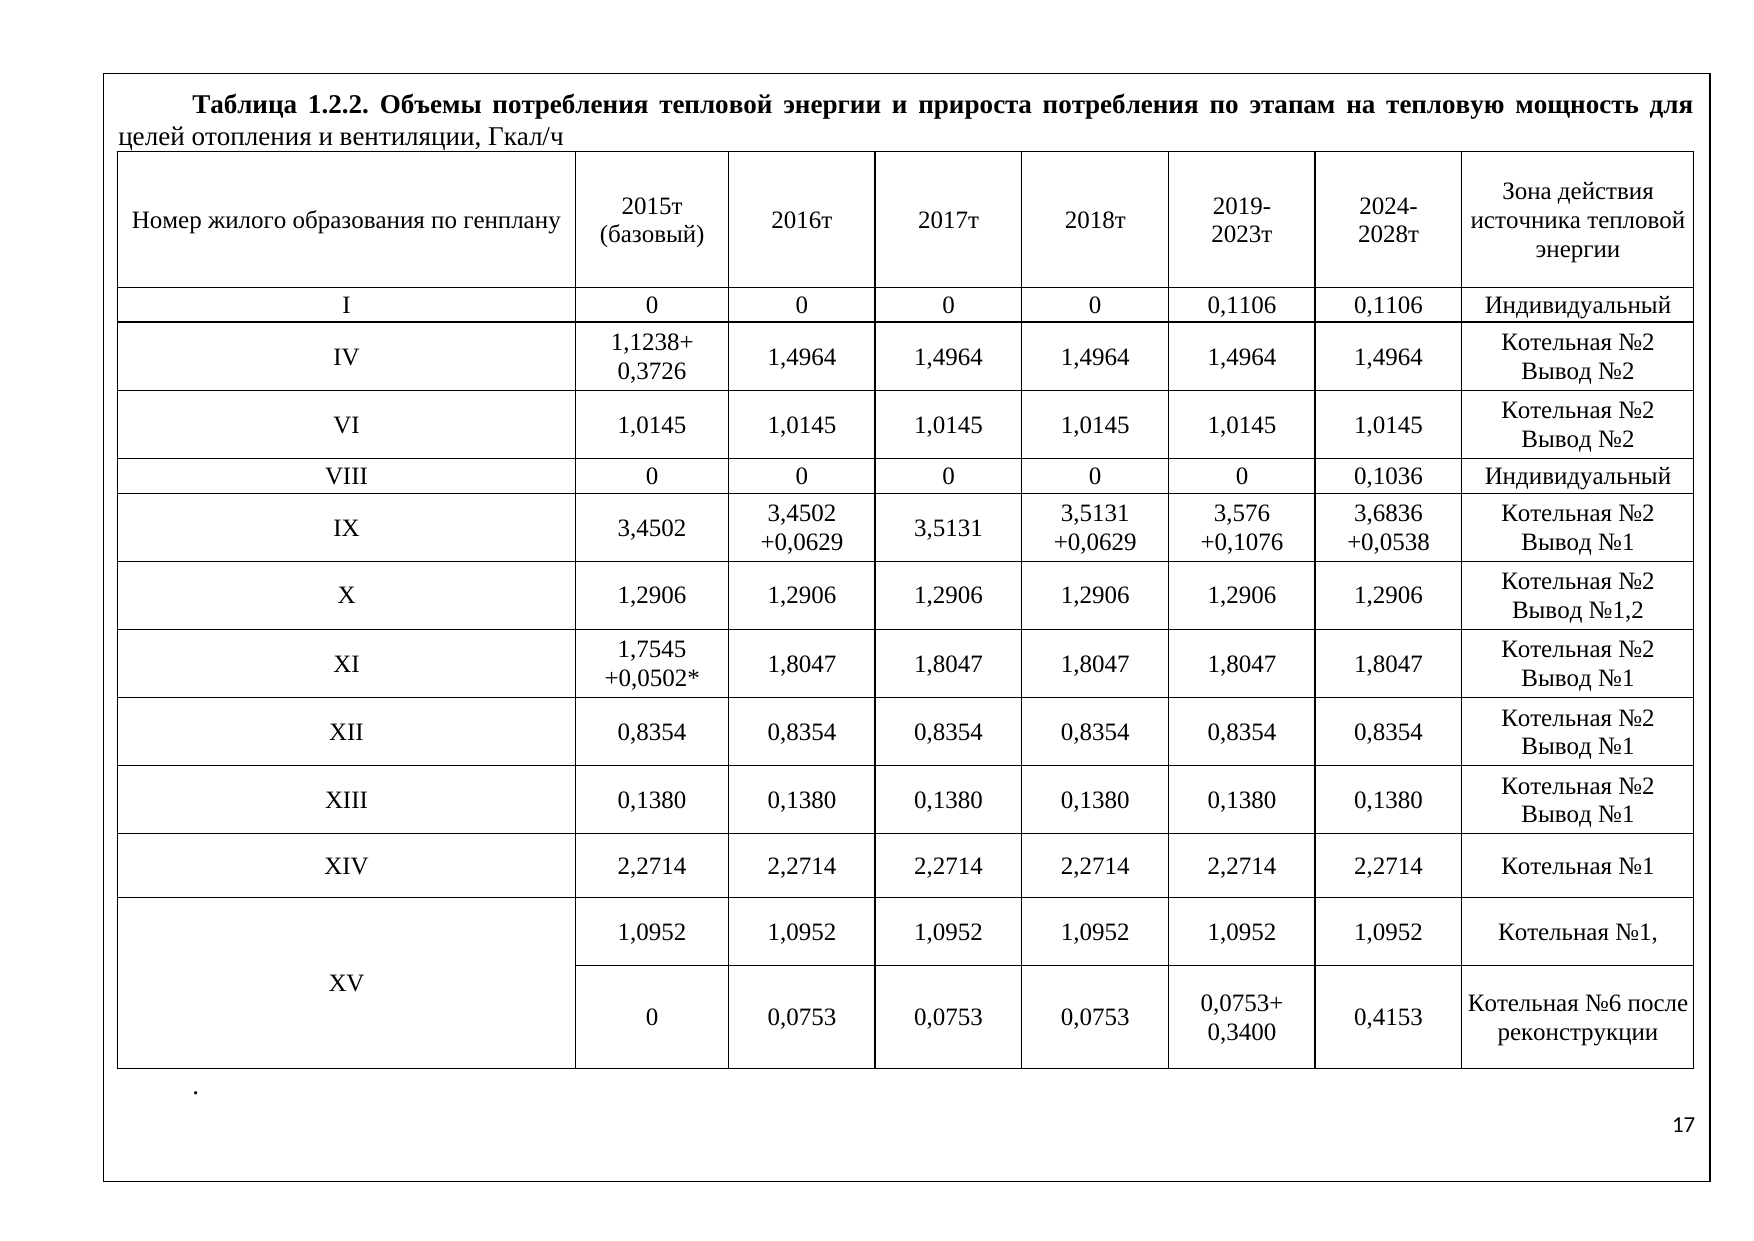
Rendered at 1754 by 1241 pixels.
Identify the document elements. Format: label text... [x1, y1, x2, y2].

table_cell XV [118, 898, 575, 1068]
table_cell 0,1380 [576, 766, 728, 833]
table_cell 0,8354 [876, 698, 1021, 765]
table_cell 1,4964 [729, 323, 874, 389]
table_cell 1,2906 [1316, 562, 1461, 628]
table_cell 0,4153 [1316, 966, 1461, 1068]
table_cell 1,0952 [1169, 898, 1314, 965]
table_cell 2,2714 [876, 834, 1021, 897]
table_cell 2,2714 [729, 834, 874, 897]
table_cell 1,0952 [876, 898, 1021, 965]
table_cell Котельная №2 Вывод №2 [1462, 391, 1693, 458]
table_header 2024- 2028т [1316, 152, 1461, 287]
table_cell XIV [118, 834, 575, 897]
table_cell 1,2906 [1169, 562, 1314, 628]
table_cell X [118, 562, 575, 628]
table_cell 3,4502 +0,0629 [729, 494, 874, 561]
table_cell 1,2906 [576, 562, 728, 628]
table_cell 1,8047 [1316, 630, 1461, 697]
table_cell 1,8047 [1169, 630, 1314, 697]
table_cell 0,8354 [1022, 698, 1168, 765]
table_header 2015т (базовый) [576, 152, 728, 287]
table_cell Котельная №2 Вывод №2 [1462, 323, 1693, 389]
table_cell 0,8354 [729, 698, 874, 765]
table_cell 0,0753+ 0,3400 [1169, 966, 1314, 1068]
table_cell 1,8047 [876, 630, 1021, 697]
table_cell 1,4964 [1169, 323, 1314, 389]
table_cell Индивидуальный [1462, 288, 1693, 321]
table_header Номер жилого образования по генплану [118, 152, 575, 287]
table_cell 0 [1022, 459, 1168, 492]
table_cell 0 [1169, 459, 1314, 492]
table_cell 3,4502 [576, 494, 728, 561]
table_cell 0,0753 [876, 966, 1021, 1068]
table_cell 2,2714 [1316, 834, 1461, 897]
table_cell 3,5131 [876, 494, 1021, 561]
table_cell 0,8354 [576, 698, 728, 765]
table_header Зона действия источника тепловой энергии [1462, 152, 1693, 287]
table_cell 1,4964 [1022, 323, 1168, 389]
table_cell 0,1380 [1169, 766, 1314, 833]
table_cell 1,8047 [1022, 630, 1168, 697]
table_cell 0,1106 [1316, 288, 1461, 321]
table_cell Котельная №1 [1462, 834, 1693, 897]
table_cell Котельная №2 Вывод №1 [1462, 698, 1693, 765]
text Таблица 1.2.2. Объемы потребления тепловой энергии и прироста потребления по этапам на тепловую мощность для целей отопления и вентиляции, Гкал/ч [118, 89, 1695, 151]
table_cell Котельная №2 Вывод №1 [1462, 766, 1693, 833]
table_cell VI [118, 391, 575, 458]
table_cell 1,0145 [1316, 391, 1461, 458]
table_cell XII [118, 698, 575, 765]
table_cell 3,576 +0,1076 [1169, 494, 1314, 561]
table_header 2019- 2023т [1169, 152, 1314, 287]
table_cell Котельная №2 Вывод №1 [1462, 494, 1693, 561]
table_cell 2,2714 [1169, 834, 1314, 897]
table_cell 0,0753 [729, 966, 874, 1068]
table_cell 1,0145 [729, 391, 874, 458]
table_cell 0,1380 [876, 766, 1021, 833]
table_cell 2,2714 [1022, 834, 1168, 897]
table_cell 1,0145 [1169, 391, 1314, 458]
table_cell 1,0952 [1022, 898, 1168, 965]
table_cell 0 [876, 459, 1021, 492]
table_cell XI [118, 630, 575, 697]
table_cell VIII [118, 459, 575, 492]
table_cell 0 [729, 288, 874, 321]
table_cell 0,1036 [1316, 459, 1461, 492]
table_cell 0 [876, 288, 1021, 321]
table_cell 1,1238+ 0,3726 [576, 323, 728, 389]
table_cell 0,1380 [729, 766, 874, 833]
table_cell 0 [576, 966, 728, 1068]
table_cell 0 [729, 459, 874, 492]
table_cell 1,8047 [729, 630, 874, 697]
table_header 2018т [1022, 152, 1168, 287]
table_cell 1,4964 [876, 323, 1021, 389]
table_cell 0,0753 [1022, 966, 1168, 1068]
table_cell 1,0145 [876, 391, 1021, 458]
table_cell 2,2714 [576, 834, 728, 897]
table_cell 0,8354 [1169, 698, 1314, 765]
text . [118, 1069, 1695, 1100]
table_cell XIII [118, 766, 575, 833]
table_cell Котельная №2 Вывод №1,2 [1462, 562, 1693, 628]
table_cell 0,8354 [1316, 698, 1461, 765]
table_header 2016т [729, 152, 874, 287]
table_cell 0 [576, 288, 728, 321]
table_cell 0,1106 [1169, 288, 1314, 321]
table_header 2017т [876, 152, 1021, 287]
table_cell Индивидуальный [1462, 459, 1693, 492]
table_cell 0,1380 [1316, 766, 1461, 833]
table_cell 1,0145 [576, 391, 728, 458]
table_cell 3,5131 +0,0629 [1022, 494, 1168, 561]
table_cell 0,1380 [1022, 766, 1168, 833]
table_cell 1,0145 [1022, 391, 1168, 458]
table_cell 1,2906 [729, 562, 874, 628]
table_cell 1,2906 [1022, 562, 1168, 628]
table_cell 1,4964 [1316, 323, 1461, 389]
table_cell Котельная №1, [1462, 898, 1693, 965]
table_cell I [118, 288, 575, 321]
table_cell IX [118, 494, 575, 561]
table_cell 1,7545 +0,0502* [576, 630, 728, 697]
table_cell 1,2906 [876, 562, 1021, 628]
table_cell IV [118, 323, 575, 389]
table_cell 1,0952 [729, 898, 874, 965]
table_cell 3,6836 +0,0538 [1316, 494, 1461, 561]
table_cell Котельная №6 после реконструкции [1462, 966, 1693, 1068]
table_cell 0 [1022, 288, 1168, 321]
table_cell Котельная №2 Вывод №1 [1462, 630, 1693, 697]
table_cell 1,0952 [1316, 898, 1461, 965]
table_cell 1,0952 [576, 898, 728, 965]
table_cell 0 [576, 459, 728, 492]
